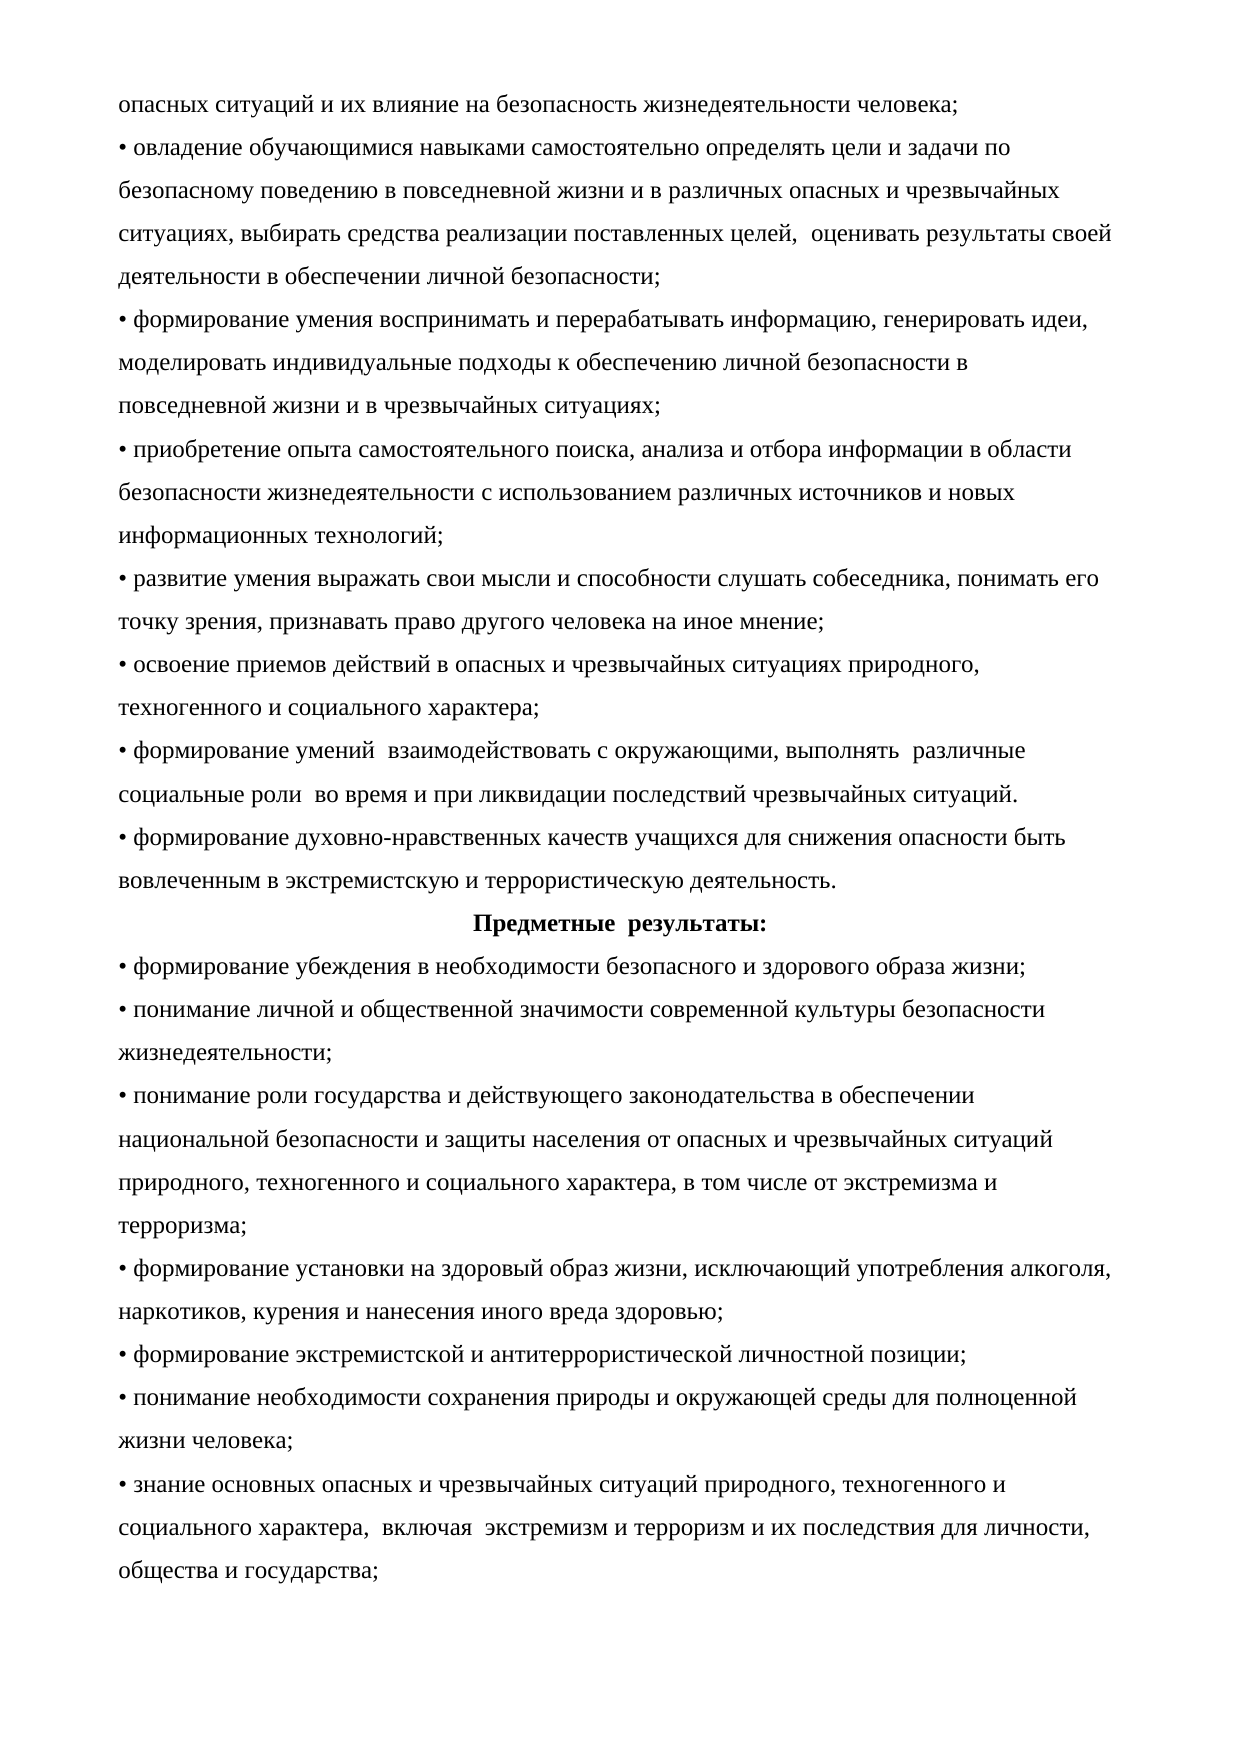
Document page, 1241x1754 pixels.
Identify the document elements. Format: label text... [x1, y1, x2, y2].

list • формирование экстремистской и антитеррористической личностной позиции; [118, 1339, 1122, 1368]
list • формирование духовно-нравственных качеств учащихся для снижения опасности быть вовлеченным в экстремистскую и террористическую деятельность. [118, 822, 1122, 894]
list • понимание роли государства и действующего законодательства в обеспечении национальной безопасности и защиты населения от опасных и чрезвычайных ситуаций природного, техногенного и социального характера, в том числе от экстремизма и терроризма; [118, 1081, 1122, 1239]
list • знание основных опасных и чрезвычайных ситуаций природного, техногенного и социального характера, включая экстремизм и терроризм и их последствия для личности, общества и государства; [118, 1469, 1122, 1584]
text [118, 89, 1122, 807]
list • понимание личной и общественной значимости современной культуры безопасности жизнедеятельности; [118, 994, 1122, 1066]
list • формирование убеждения в необходимости безопасного и здорового образа жизни; [118, 951, 1122, 980]
text Предметные результаты: [118, 908, 1122, 937]
list • формирование установки на здоровый образ жизни, исключающий употребления алкоголя, наркотиков, курения и нанесения иного вреда здоровью; [118, 1253, 1122, 1325]
list • понимание необходимости сохранения природы и окружающей среды для полноценной жизни человека; [118, 1382, 1122, 1454]
